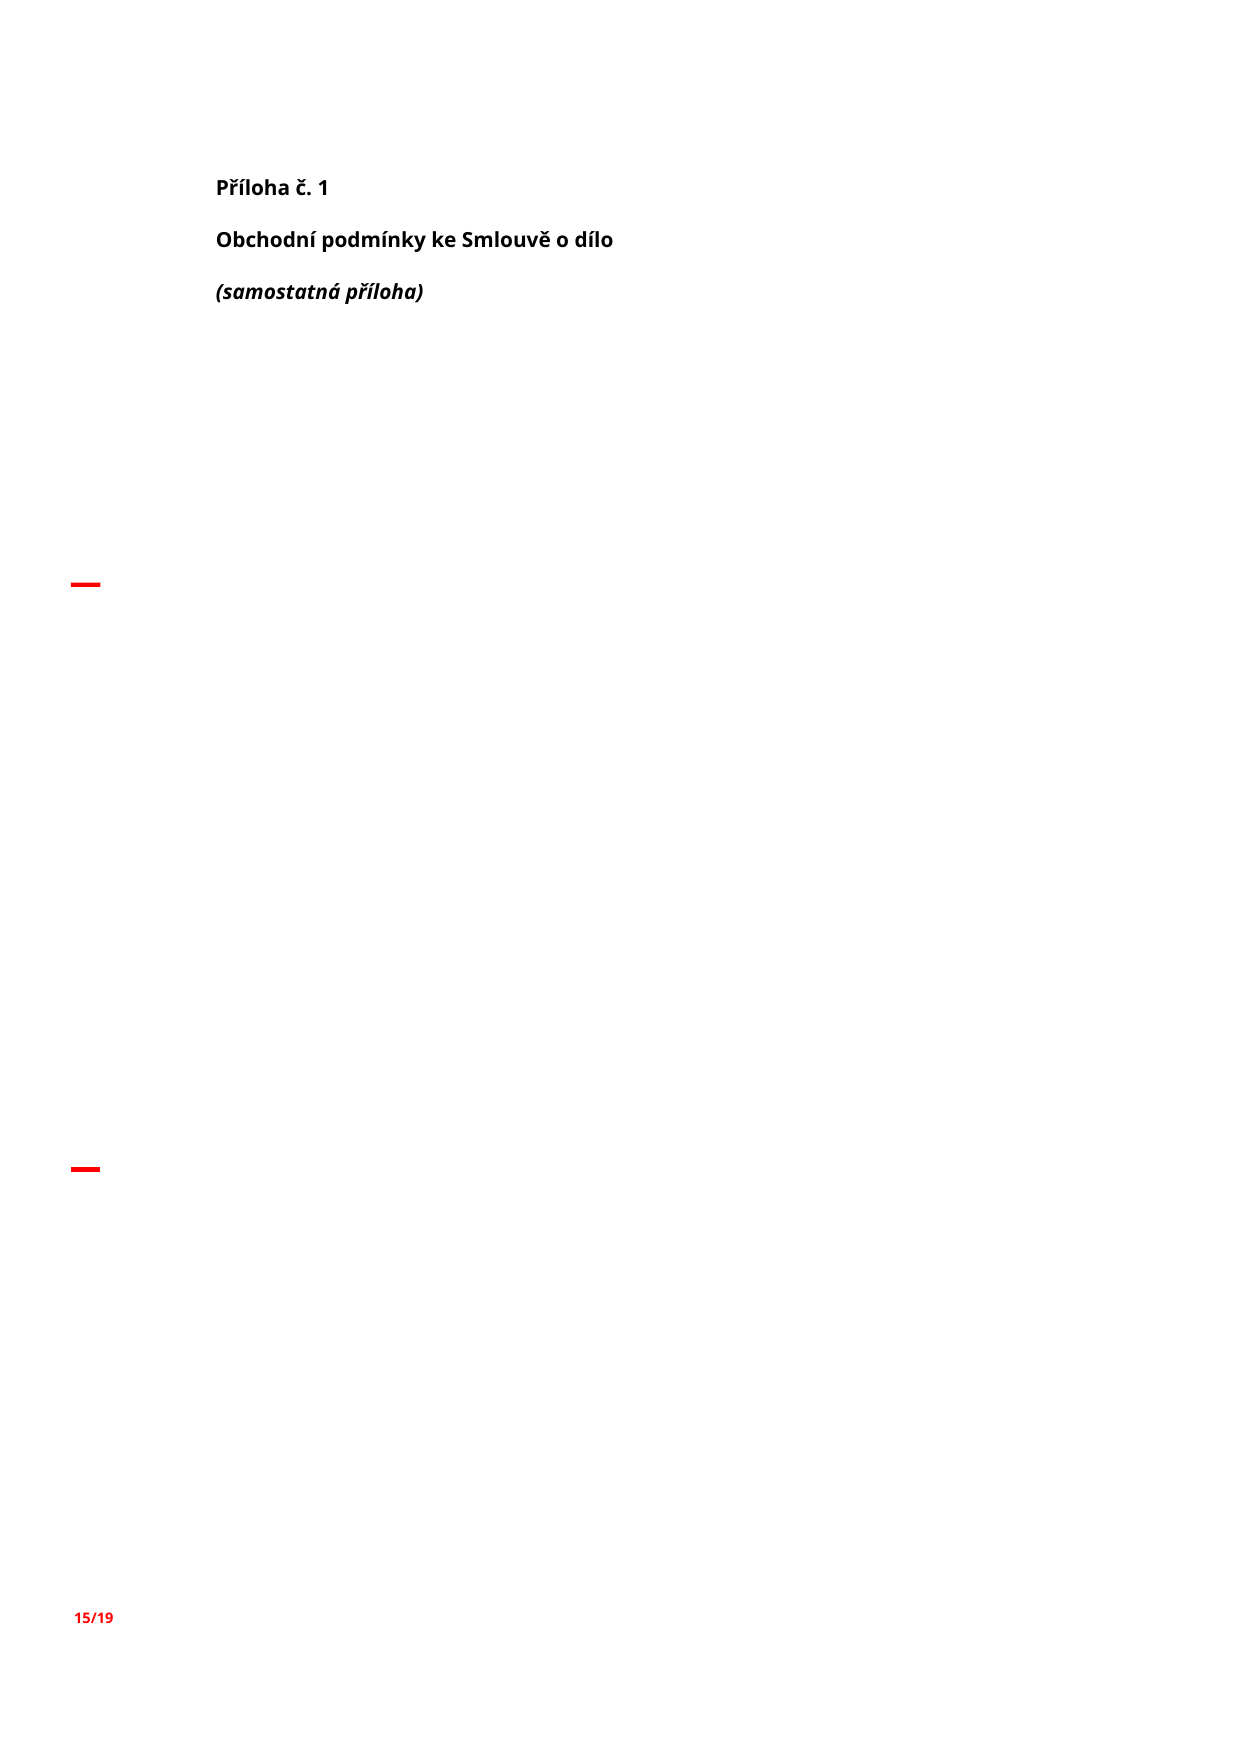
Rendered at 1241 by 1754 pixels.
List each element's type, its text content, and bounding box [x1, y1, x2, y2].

text Příloha č. 1 [216, 173, 1122, 202]
text Obchodní podmínky ke Smlouvě o dílo [216, 225, 1122, 254]
text (samostatná příloha) [216, 277, 1122, 306]
